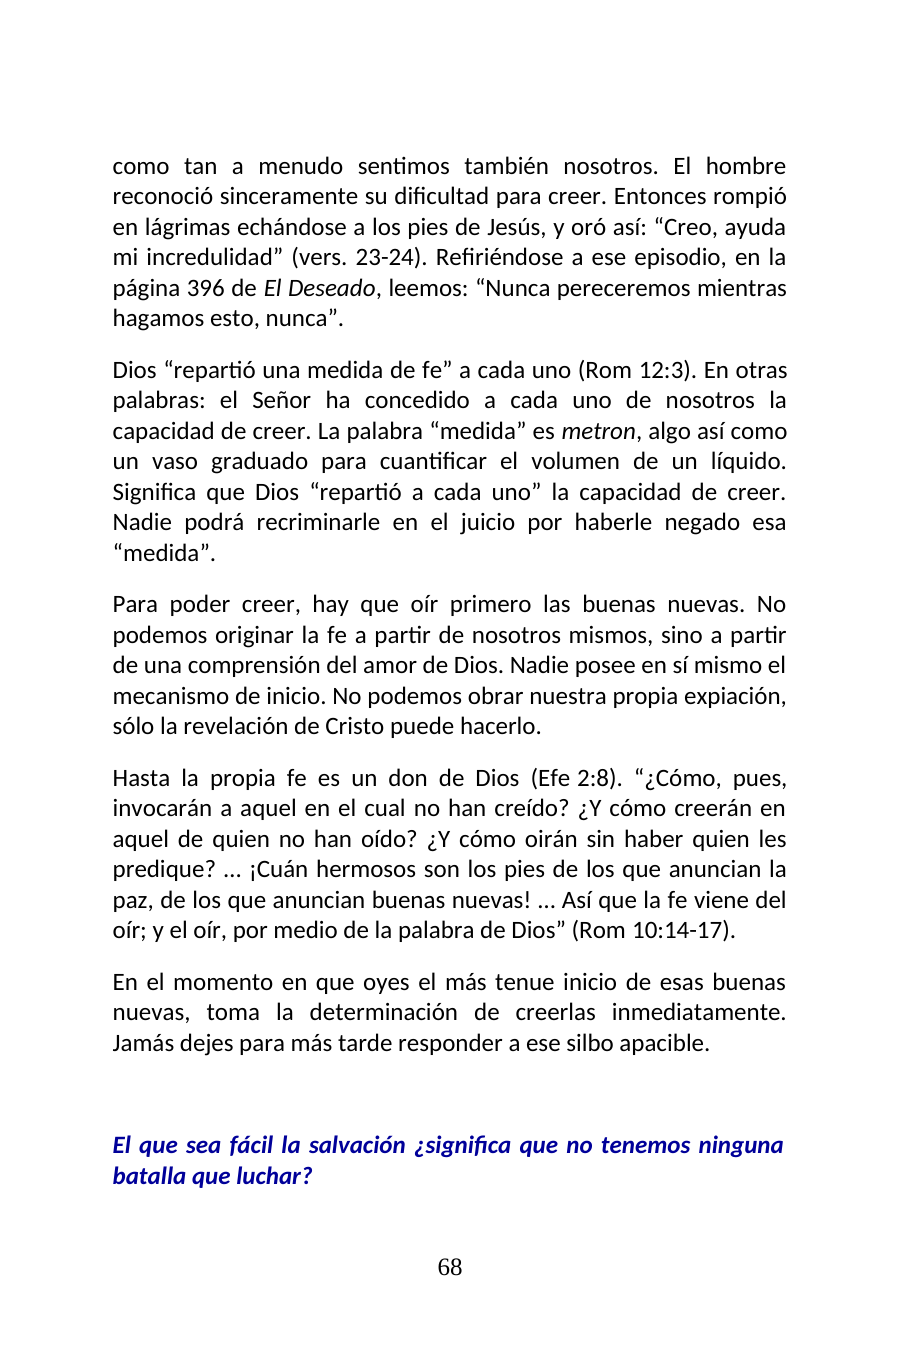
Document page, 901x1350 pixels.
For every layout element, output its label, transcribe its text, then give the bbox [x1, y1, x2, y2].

text Dios “repartió una medida de fe” a cada uno (Rom 12:3). En otras palabras: el Señor ha concedido a cada uno de nosotros la capacidad de creer. La palabra “medida” es metron, algo así como un vaso graduado para cuantificar el volumen de un líquido. Significa que Dios “repartió a cada uno” la capacidad de creer. Nadie podrá recriminarle en el juicio por haberle negado esa “medida”. [112, 354, 788, 568]
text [112, 150, 788, 333]
text En el momento en que oyes el más tenue inicio de esas buenas nuevas, toma la determinación de creerlas inmediatamente. Jamás dejes para más tarde responder a ese silbo apacible. [112, 966, 788, 1057]
text El que sea fácil la salvación ¿significa que no tenemos ninguna batalla que luchar? [112, 1129, 788, 1191]
text Para poder creer, hay que oír primero las buenas nuevas. No podemos originar la fe a partir de nosotros mismos, sino a partir de una comprensión del amor de Dios. Nadie posee en sí mismo el mecanismo de inicio. No podemos obrar nuestra propia expiación, sólo la revelación de Cristo puede hacerlo. [112, 588, 788, 741]
text Hasta la propia fe es un don de Dios (Efe 2:8). “¿Cómo, pues, invocarán a aquel en el cual no han creído? ¿Y cómo creerán en aquel de quien no han oído? ¿Y cómo oirán sin haber quien les predique? … ¡Cuán hermosos son los pies de los que anuncian la paz, de los que anuncian buenas nuevas! … Así que la fe viene del oír; y el oír, por medio de la palabra de Dios” (Rom 10:14-17). [112, 762, 788, 945]
